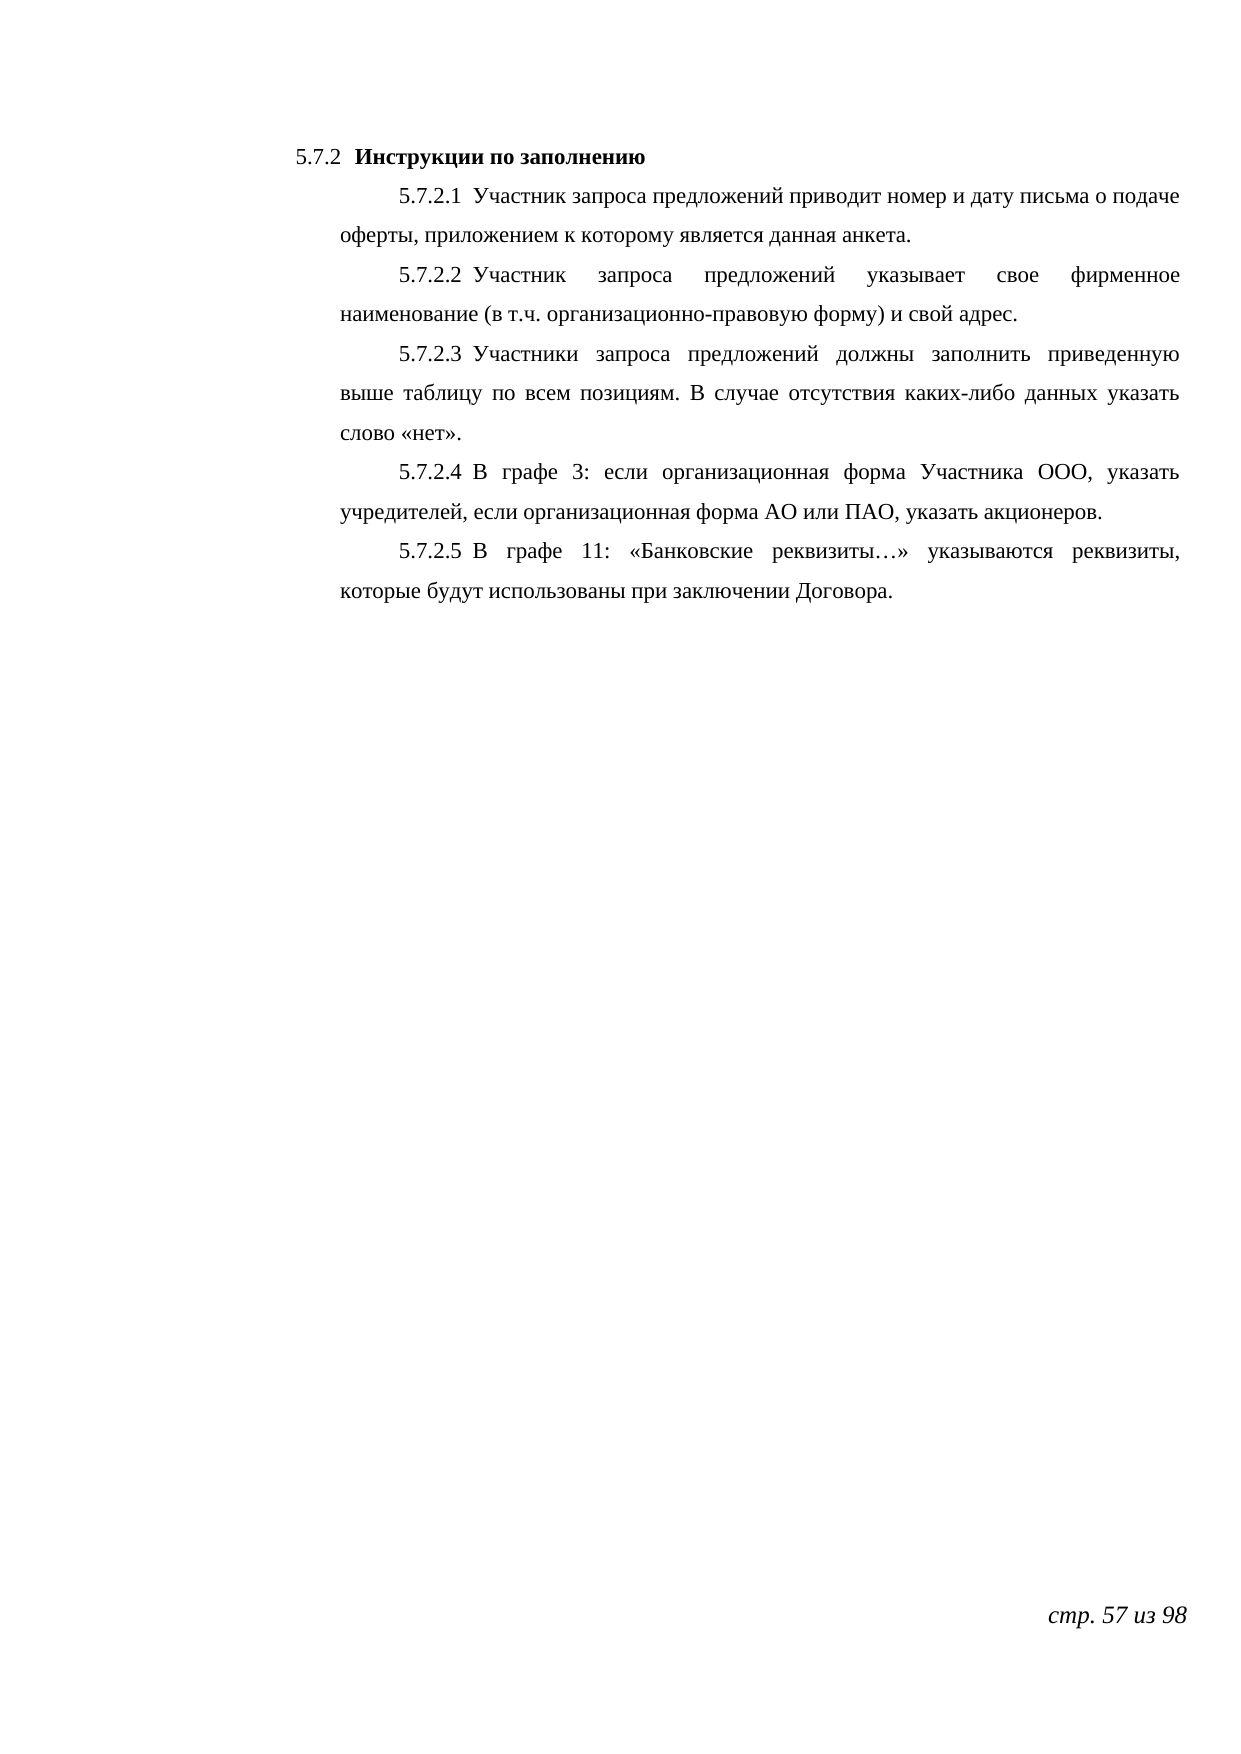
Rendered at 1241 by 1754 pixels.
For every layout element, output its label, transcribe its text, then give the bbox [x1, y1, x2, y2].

text Инструкции по заполнению [236, 143, 1181, 169]
text Участник запроса предложений приводит номер и дату письма о подаче оферты, приложением к которому является данная анкета. [340, 182, 1181, 248]
text Участник запроса предложений указывает свое фирменное наименование (в т.ч. организационно-правовую форму) и свой адрес. [340, 261, 1181, 327]
text В графе 3: если организационная форма Участника ООО, указать учредителей, если организационная форма АО или ПАО, указать акционеров. [340, 458, 1181, 524]
text В графе 11: «Банковские реквизиты…» указываются реквизиты, которые будут использованы при заключении Договора. [340, 537, 1181, 603]
text Участники запроса предложений должны заполнить приведенную выше таблицу по всем позициям. В случае отсутствия каких-либо данных указать слово «нет». [340, 340, 1181, 445]
